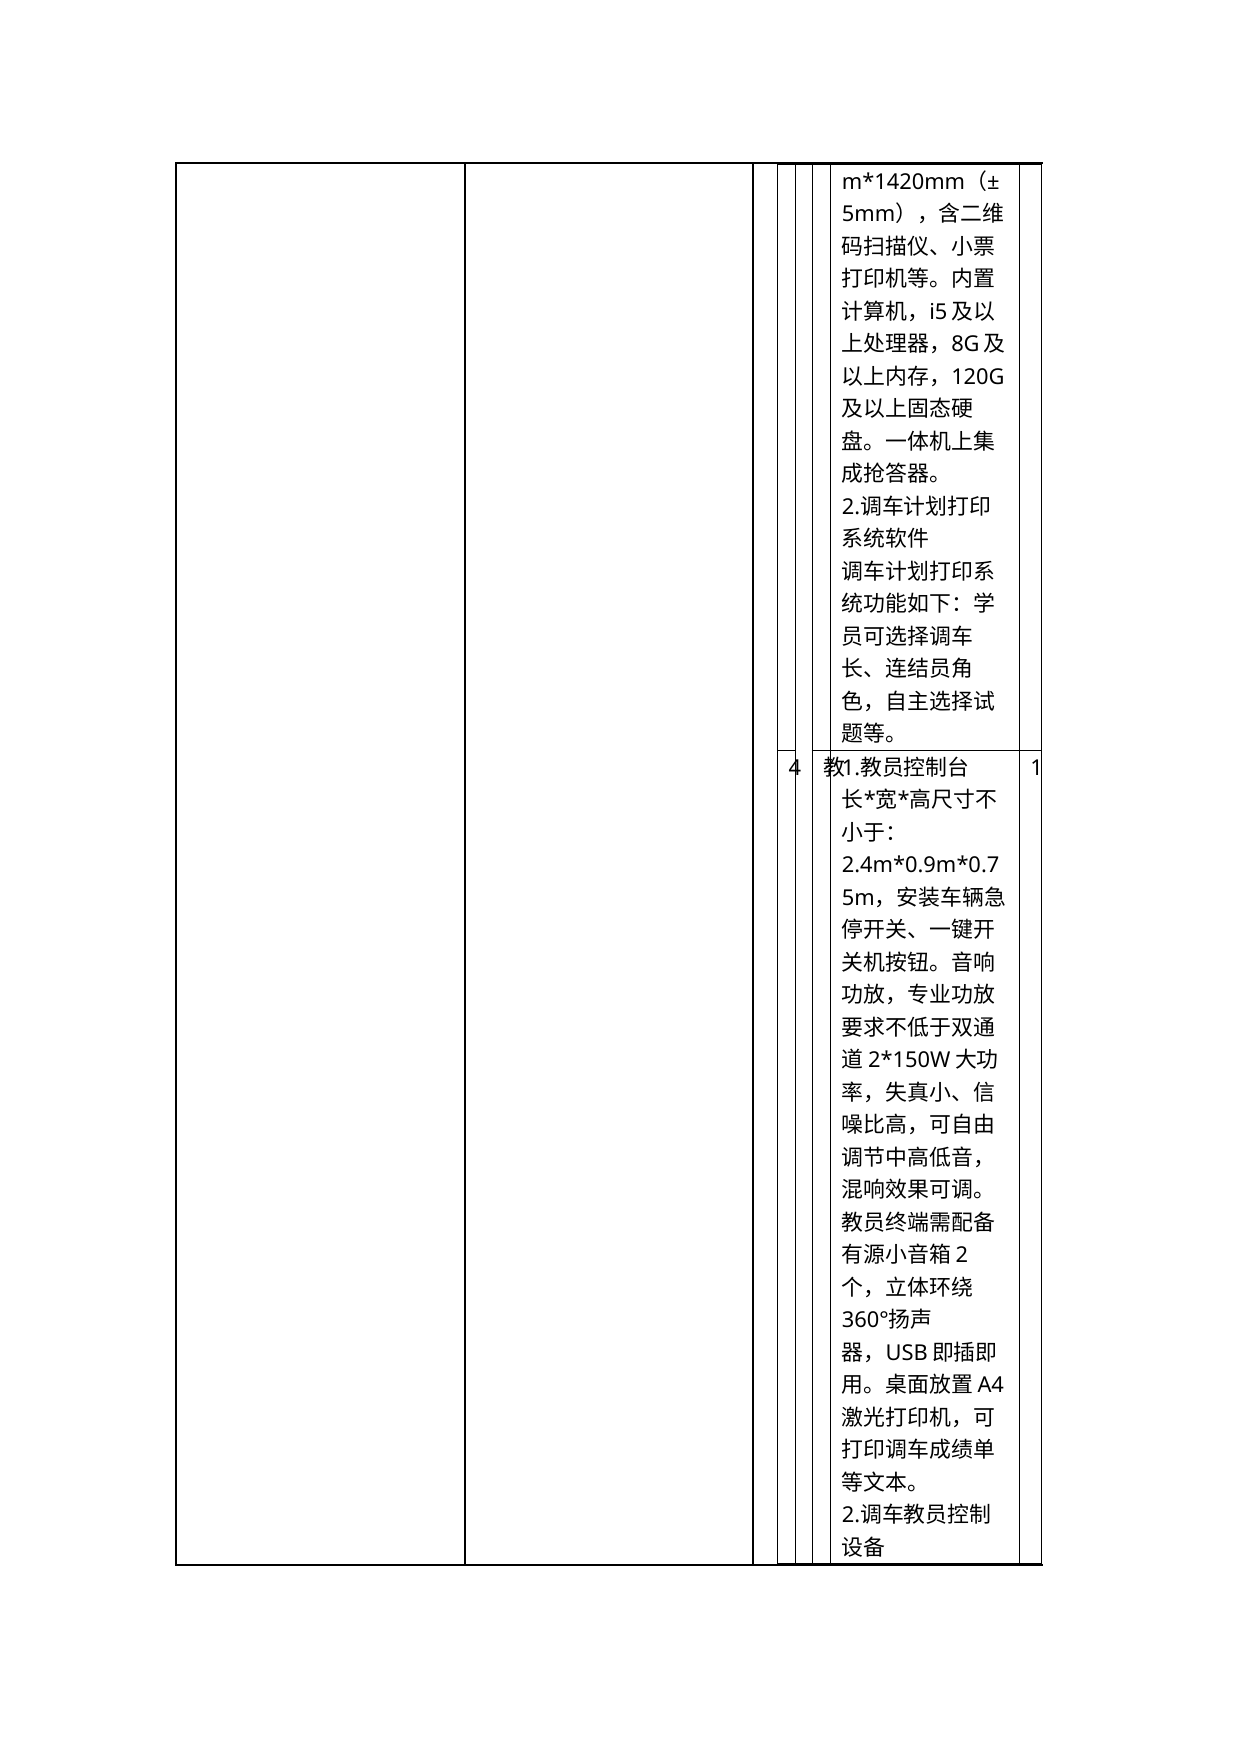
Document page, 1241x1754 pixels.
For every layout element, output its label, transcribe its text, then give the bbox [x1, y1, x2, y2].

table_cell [831, 165, 1019, 750]
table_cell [778, 751, 795, 1563]
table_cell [796, 165, 812, 1563]
table_cell [466, 164, 752, 1564]
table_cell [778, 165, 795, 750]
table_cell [831, 751, 1019, 1563]
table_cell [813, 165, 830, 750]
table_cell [813, 751, 830, 1563]
table_cell 1 [177, 164, 464, 1564]
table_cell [754, 164, 777, 1564]
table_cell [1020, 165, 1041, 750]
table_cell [1020, 751, 1041, 1563]
